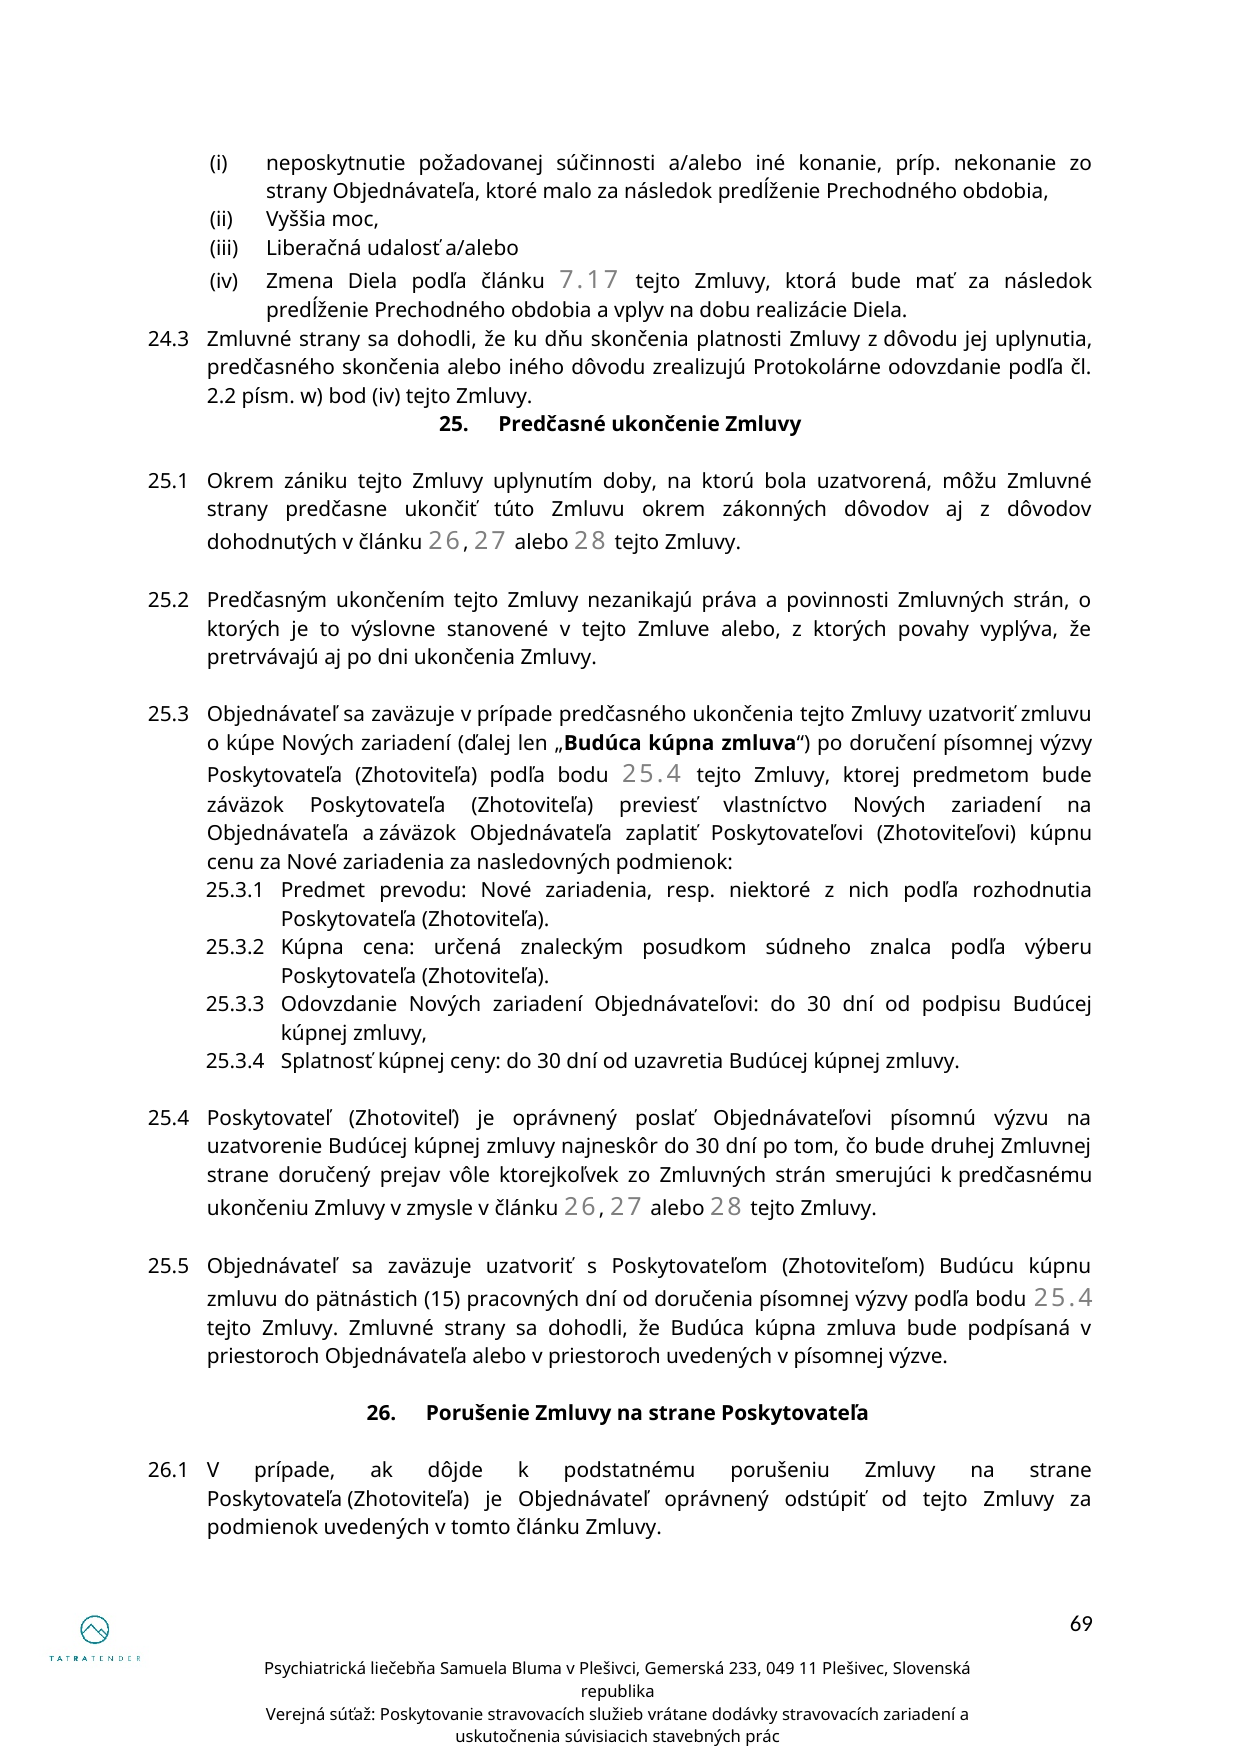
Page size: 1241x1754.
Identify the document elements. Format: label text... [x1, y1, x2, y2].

list Objednávateľ sa zaväzuje v prípade predčasného ukončenia tejto Zmluvy uzatvoriť zmluvu o kúpe Nových zariadení (ďalej len „Budúca kúpna zmluva“) po doručení písomnej výzvy Poskytovateľa (Zhotoviteľa) podľa bodu 25.4 tejto Zmluvy, ktorej predmetom bude záväzok Poskytovateľa (Zhotoviteľa) previesť vlastníctvo Nových zariadení na Objednávateľa a záväzok Objednávateľa zaplatiť Poskytovateľovi (Zhotoviteľovi) kúpnu cenu za Nové zariadenia za nasledovných podmienok: [148, 699, 1093, 875]
list Zmluvné strany sa dohodli, že ku dňu skončenia platnosti Zmluvy z dôvodu jej uplynutia, predčasného skončenia alebo iného dôvodu zrealizujú Protokolárne odovzdanie podľa čl. 2.2 písm. w) bod (iv) tejto Zmluvy. [148, 324, 1093, 409]
list Predčasným ukončením tejto Zmluvy nezanikajú práva a povinnosti Zmluvných strán, o ktorých je to výslovne stanovené v tejto Zmluve alebo, z ktorých povahy vyplýva, že pretrvávajú aj po dni ukončenia Zmluvy. [148, 585, 1093, 671]
list Vyššia moc, [209, 204, 1093, 233]
list Predmet prevodu: Nové zariadenia, resp. niektoré z nich podľa rozhodnutia Poskytovateľa (Zhotoviteľa). [206, 875, 1093, 932]
list Kúpna cena: určená znaleckým posudkom súdneho znalca podľa výberu Poskytovateľa (Zhotoviteľa). [206, 932, 1093, 989]
list Odovzdanie Nových zariadení Objednávateľovi: do 30 dní od podpisu Budúcej kúpnej zmluvy, [206, 989, 1093, 1046]
list Zmena Diela podľa článku 7.17 tejto Zmluvy, ktorá bude mať za následok predĺženie Prechodného obdobia a vplyv na dobu realizácie Diela. [209, 261, 1093, 324]
picture [28, 1591, 161, 1685]
list Okrem zániku tejto Zmluvy uplynutím doby, na ktorú bola uzatvorená, môžu Zmluvné strany predčasne ukončiť túto Zmluvu okrem zákonných dôvodov aj z dôvodov dohodnutých v článku 26, 27 alebo 28 tejto Zmluvy. [148, 466, 1093, 557]
list Splatnosť kúpnej ceny: do 30 dní od uzavretia Budúcej kúpnej zmluvy. [206, 1046, 1093, 1074]
list Poskytovateľ (Zhotoviteľ) je oprávnený poslať Objednávateľovi písomnú výzvu na uzatvorenie Budúcej kúpnej zmluvy najneskôr do 30 dní po tom, čo bude druhej Zmluvnej strane doručený prejav vôle ktorejkoľvek zo Zmluvných strán smerujúci k predčasnému ukončeniu Zmluvy v zmysle v článku 26, 27 alebo 28 tejto Zmluvy. [148, 1103, 1093, 1222]
list neposkytnutie požadovanej súčinnosti a/alebo iné konanie, príp. nekonanie zo strany Objednávateľa, ktoré malo za následok predĺženie Prechodného obdobia, [209, 148, 1093, 204]
list Objednávateľ sa zaväzuje uzatvoriť s Poskytovateľom (Zhotoviteľom) Budúcu kúpnu zmluvu do pätnástich (15) pracovných dní od doručenia písomnej výzvy podľa bodu 25.4 tejto Zmluvy. Zmluvné strany sa dohodli, že Budúca kúpna zmluva bude podpísaná v priestoroch Objednávateľa alebo v priestoroch uvedených v písomnej výzve. [148, 1251, 1093, 1370]
subtitle Predčasné ukončenie Zmluvy [148, 409, 1093, 438]
subtitle Porušenie Zmluvy na strane Poskytovateľa [148, 1398, 1093, 1427]
list V prípade, ak dôjde k podstatnému porušeniu Zmluvy na strane Poskytovateľa (Zhotoviteľa) je Objednávateľ oprávnený odstúpiť od tejto Zmluvy za podmienok uvedených v tomto článku Zmluvy. [148, 1455, 1093, 1541]
list Liberačná udalosť a/alebo [209, 233, 1093, 261]
